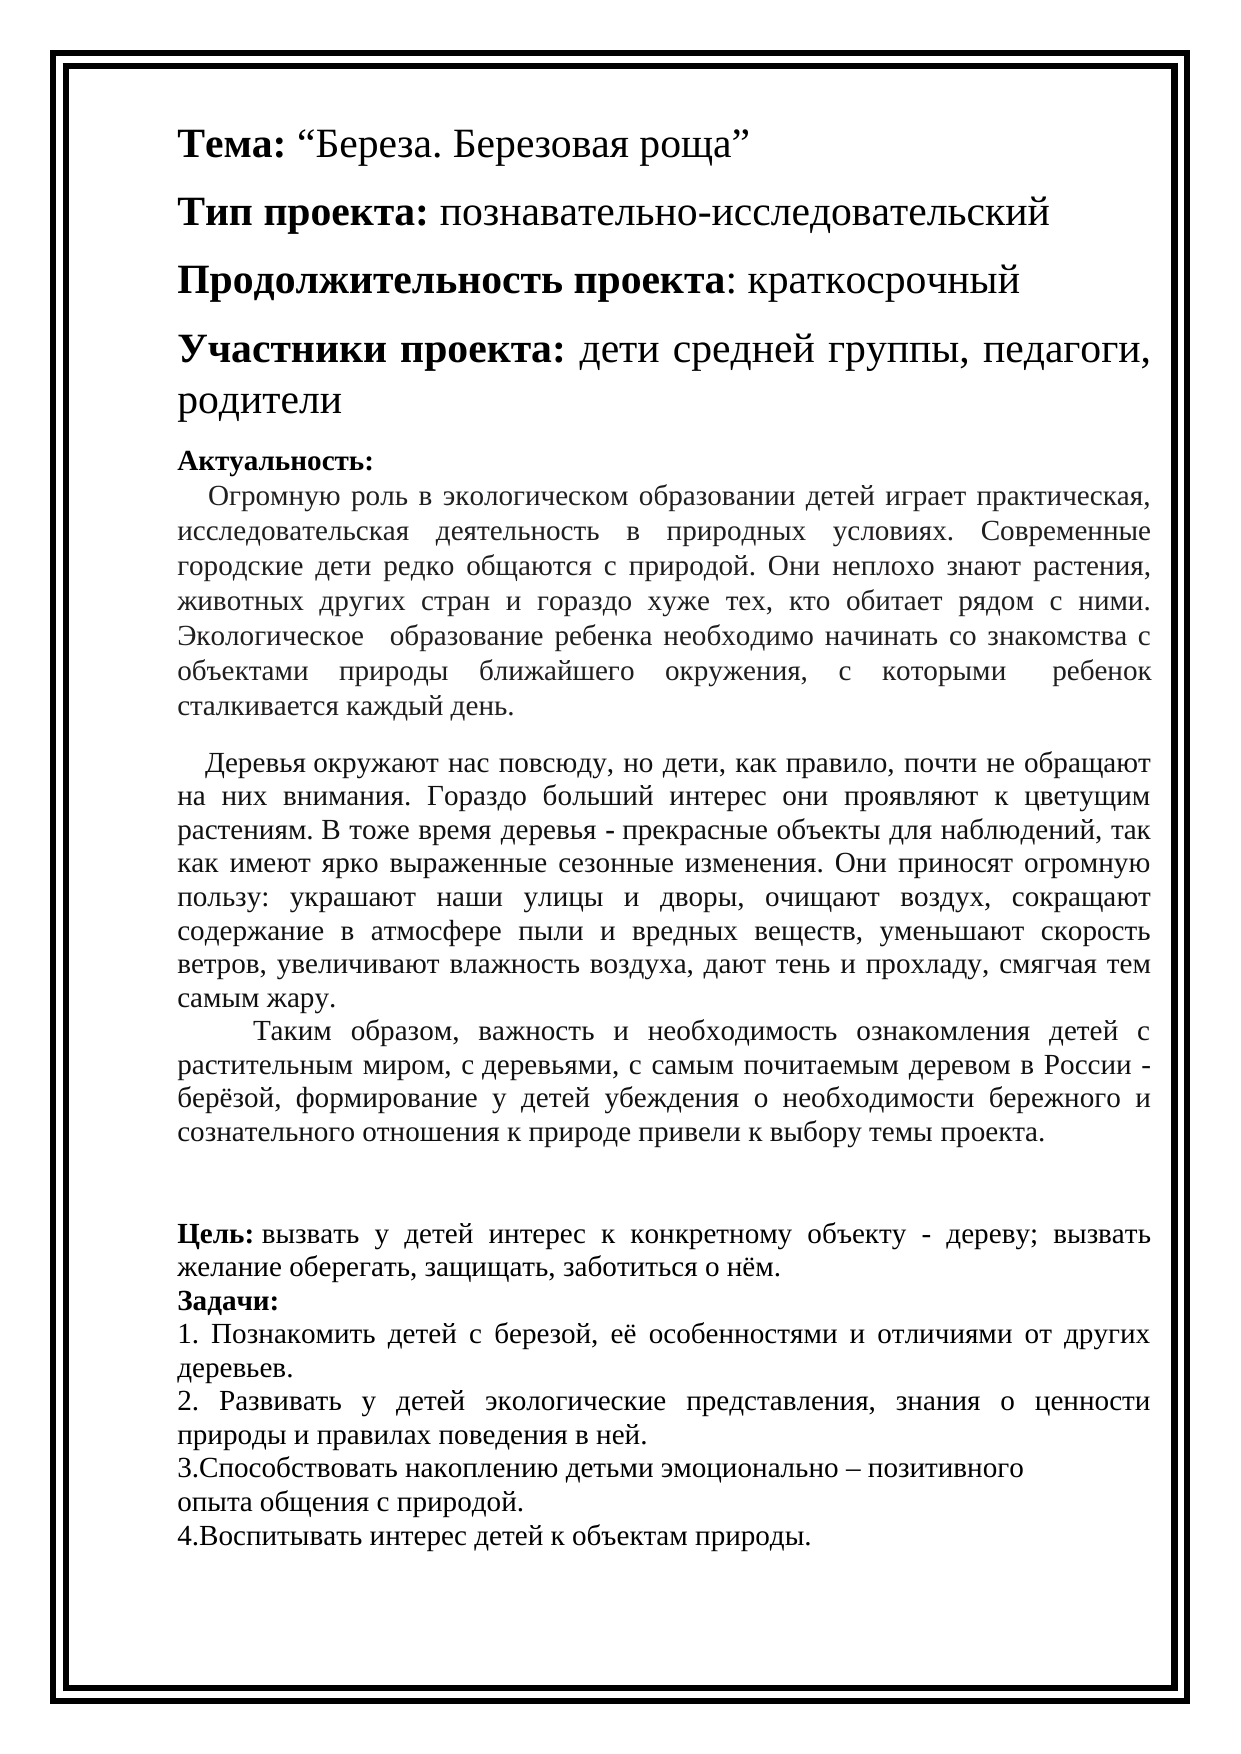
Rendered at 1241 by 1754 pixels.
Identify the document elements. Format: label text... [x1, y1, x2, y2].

text Деревья окружают нас повсюду, но дети, как правило, почти не обращают на них внимания. Гораздо больший интерес они проявляют к цветущим растениям. В тоже время деревья - прекрасные объекты для наблюдений, так как имеют ярко выраженные сезонные изменения. Они приносят огромную пользу: украшают наши улицы и дворы, очищают воздух, сокращают содержание в атмосфере пыли и вредных веществ, уменьшают скорость ветров, увеличивают влажность воздуха, дают тень и прохладу, смягчая тем самым жару. [177, 745, 1152, 1013]
text Участники проекта: дети средней группы, педагоги, родители [177, 323, 1152, 423]
text Актуальность: [177, 443, 1152, 477]
text 3.Способствовать накоплению детьми эмоционально – позитивного опыта общения с природой. [177, 1451, 1152, 1518]
text Таким образом, важность и необходимость ознакомления детей с растительным миром, с деревьями, с самым почитаемым деревом в России - берёзой, формирование у детей убеждения о необходимости бережного и сознательного отношения к природе привели к выбору темы проекта. [177, 1013, 1152, 1147]
text Цель: вызвать у детей интерес к конкретному объекту - дереву; вызвать желание оберегать, защищать, заботиться о нём. [177, 1216, 1152, 1283]
text 1. Познакомить детей с березой, её особенностями и отличиями от других деревьев. [177, 1316, 1152, 1383]
text 2. Развивать у детей экологические представления, знания о ценности природы и правилах поведения в ней. [177, 1383, 1152, 1451]
text Тема: “Береза. Березовая роща” [177, 118, 1152, 166]
text Огромную роль в экологическом образовании детей играет практическая, исследовательская деятельность в природных условиях. Современные городские дети редко общаются с природой. Они неплохо знают растения, животных других стран и гораздо хуже тех, кто обитает рядом с ними. Экологическое образование ребенка необходимо начинать со знакомства с объектами природы ближайшего окружения, с которыми ребенок сталкивается каждый день. [177, 477, 1152, 722]
text Тип проекта: познавательно-исследовательский [177, 186, 1152, 234]
text Продолжительность проекта: краткосрочный [177, 255, 1152, 303]
text Задачи: [177, 1283, 1152, 1316]
text 4.Воспитывать интерес детей к объектам природы. [177, 1518, 1152, 1551]
